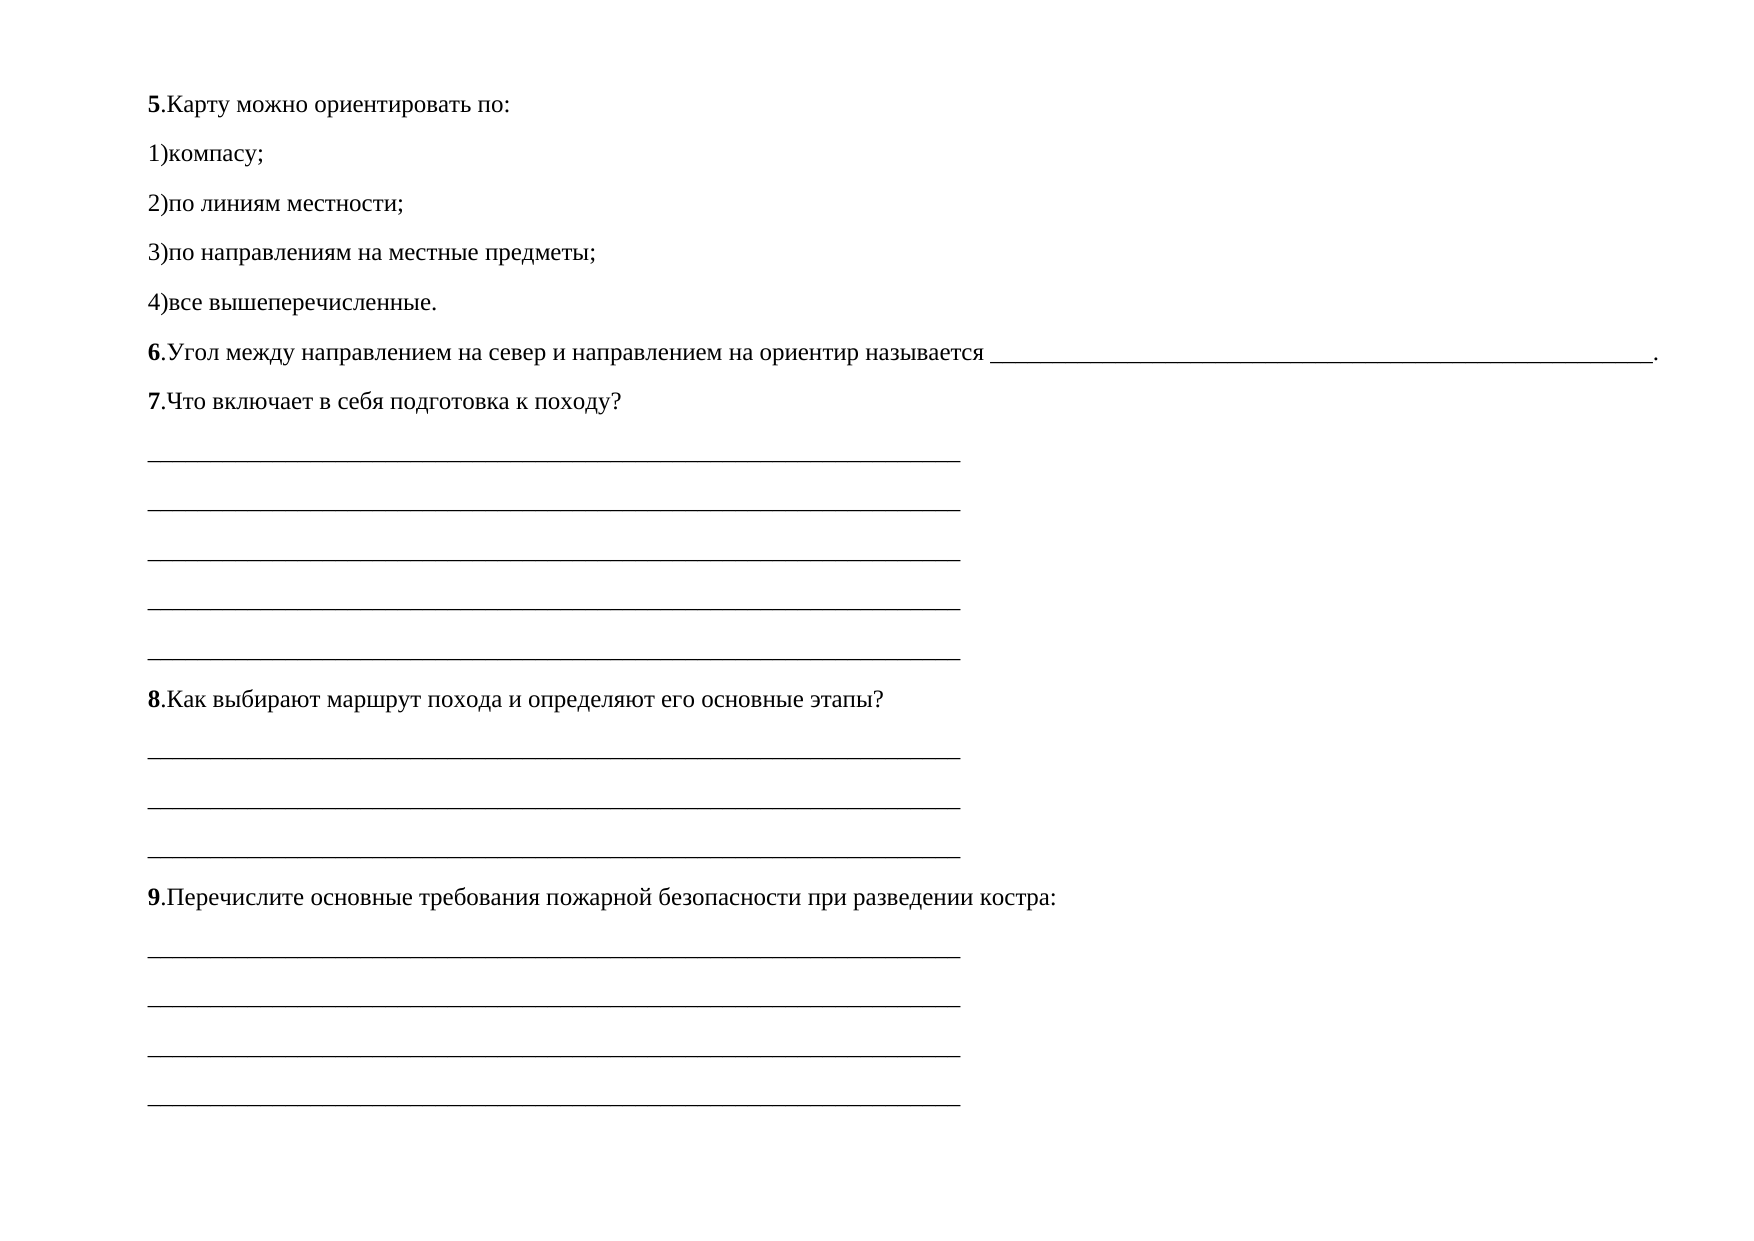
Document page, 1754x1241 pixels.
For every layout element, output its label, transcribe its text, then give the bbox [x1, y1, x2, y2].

text 7.Что включает в себя подготовка к походу? [148, 386, 1665, 415]
text 8.Как выбирают маршрут похода и определяют его основные этапы? [148, 684, 1665, 712]
text 4)все вышеперечисленные. [148, 287, 1665, 316]
text _________________________________________________________________ [148, 932, 1665, 960]
text _________________________________________________________________ [148, 535, 1665, 564]
text 2)по линиям местности; [148, 188, 1665, 217]
text _________________________________________________________________ [148, 1080, 1665, 1109]
text _________________________________________________________________ [148, 436, 1665, 464]
text 3)по направлениям на местные предметы; [148, 237, 1665, 266]
text _________________________________________________________________ [148, 832, 1665, 861]
text 9.Перечислите основные требования пожарной безопасности при разведении костра: [148, 882, 1665, 911]
text _________________________________________________________________ [148, 981, 1665, 1010]
text 6.Угол между направлением на север и направлением на ориентир называется _____________________________________________________. [148, 337, 1665, 365]
text _________________________________________________________________ [148, 634, 1665, 663]
text _________________________________________________________________ [148, 733, 1665, 762]
text _________________________________________________________________ [148, 584, 1665, 613]
text 1)компасу; [148, 138, 1665, 167]
text _________________________________________________________________ [148, 485, 1665, 514]
text _________________________________________________________________ [148, 783, 1665, 812]
text _________________________________________________________________ [148, 1031, 1665, 1059]
text 5.Карту можно ориентировать по: [148, 89, 1665, 117]
